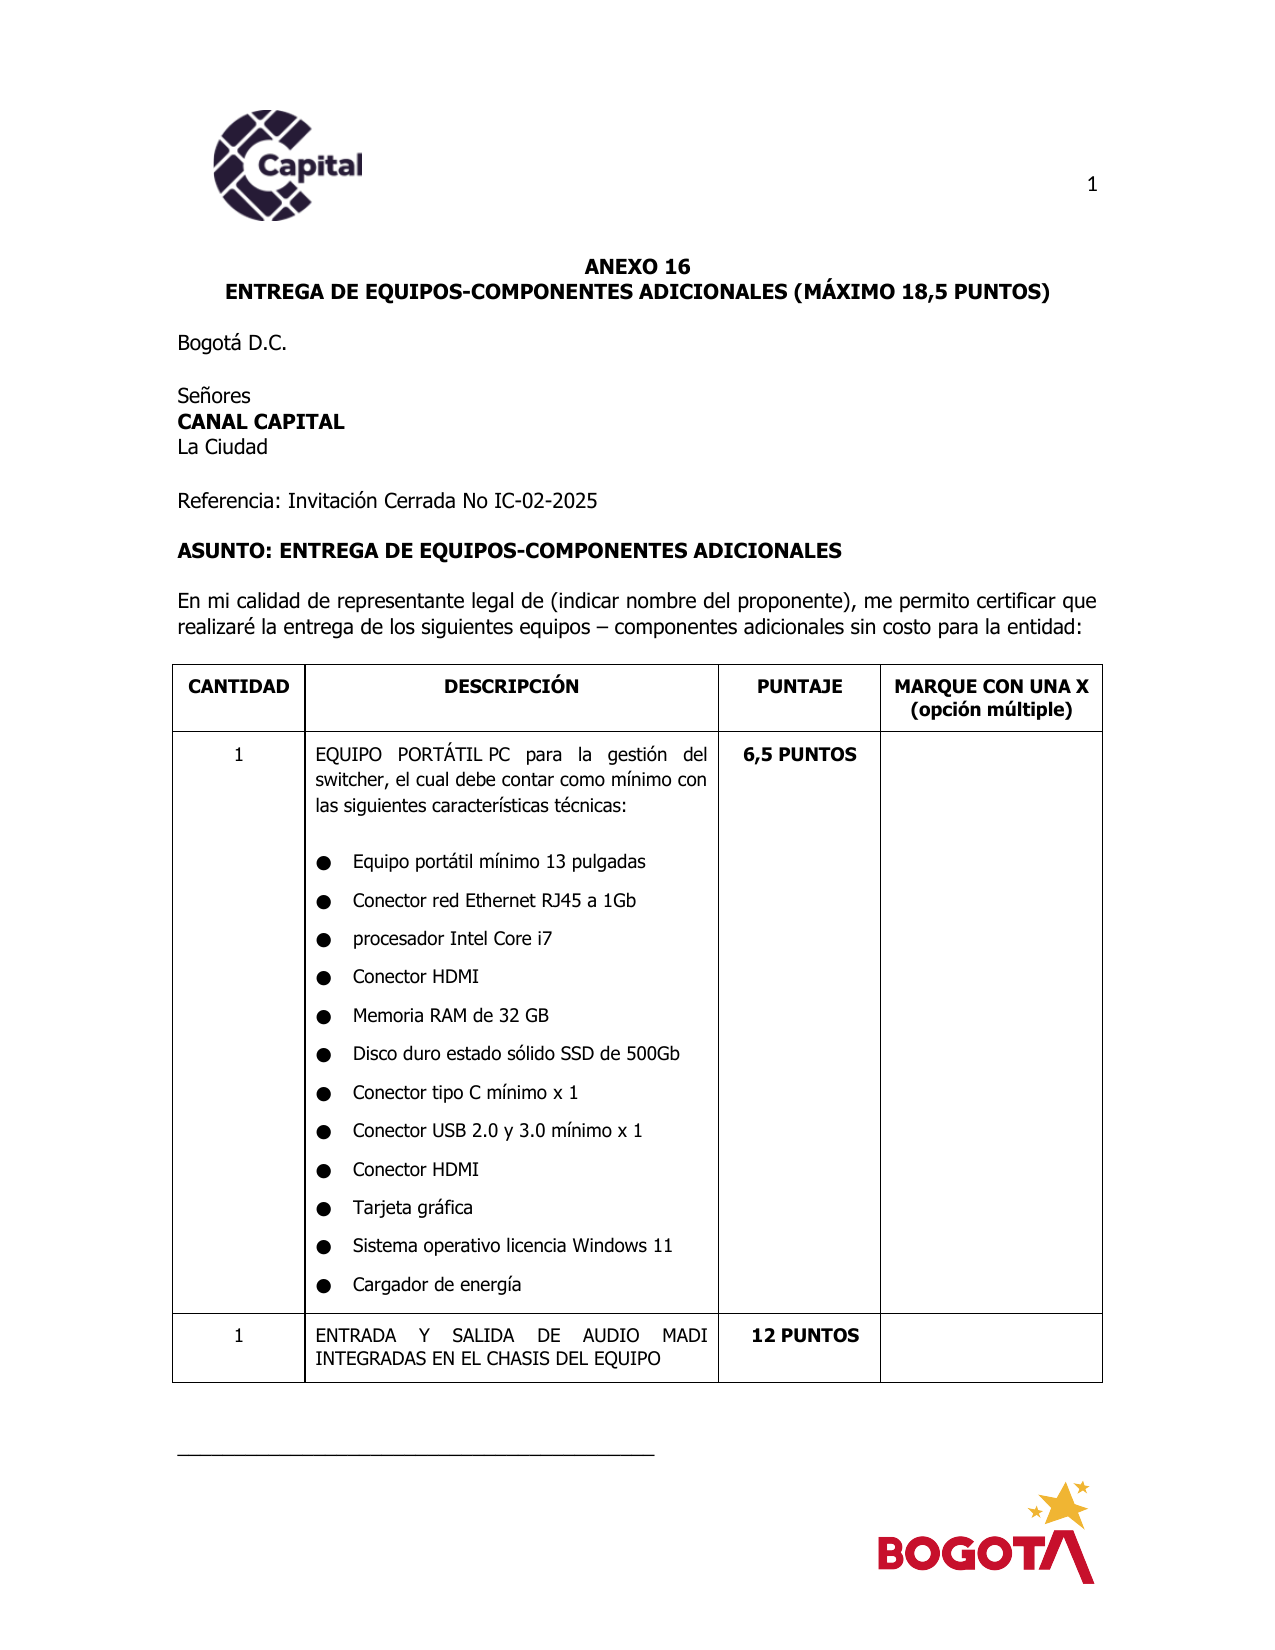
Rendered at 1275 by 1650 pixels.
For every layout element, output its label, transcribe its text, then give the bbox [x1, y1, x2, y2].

text Referencia: Invitación Cerrada No IC-02-2025 [177, 487, 1098, 513]
table_cell [881, 1314, 1102, 1382]
picture [875, 1478, 1098, 1586]
table_header DESCRIPCIÓN [306, 665, 718, 731]
table_header PUNTAJE [719, 665, 880, 731]
table_cell 6,5 PUNTOS [719, 732, 880, 1312]
table_cell 1 [173, 1314, 304, 1382]
text ASUNTO: ENTREGA DE EQUIPOS-COMPONENTES ADICIONALES [177, 538, 1098, 563]
table_header MARQUE CON UNA X (opción múltiple) [881, 665, 1102, 731]
text Señores [177, 383, 1098, 408]
text ENTREGA DE EQUIPOS-COMPONENTES ADICIONALES (MÁXIMO 18,5 PUNTOS) [177, 279, 1098, 304]
text La Ciudad [177, 433, 1098, 459]
table_cell 12 PUNTOS [719, 1314, 880, 1382]
table_header CANTIDAD [173, 665, 304, 731]
table_cell 1 [173, 732, 304, 1312]
table_cell ENTRADA Y SALIDA DE AUDIO MADI INTEGRADAS EN EL CHASIS DEL EQUIPO [306, 1314, 718, 1382]
picture [213, 110, 362, 221]
table_cell [881, 732, 1102, 1312]
text En mi calidad de representante legal de (indicar nombre del proponente), me permito certificar que realizaré la entrega de los siguientes equipos – componentes adicionales sin costo para la entidad: [177, 588, 1098, 638]
text __________________________________________ [177, 1433, 1098, 1458]
text Bogotá D.C. [177, 329, 1098, 354]
text ANEXO 16 [177, 253, 1098, 279]
text CANAL CAPITAL [177, 408, 1098, 433]
table_cell EQUIPO PORTÁTIL PC para la gestión del switcher, el cual debe contar como mínimo con las siguientes características técnicas: Equipo portátil mínimo 13 pulgadas Conector red Ethernet RJ45 a 1Gb procesador Intel Core i7 Conector HDMI Memoria RAM de 32 GB Disco duro estado sólido SSD de 500Gb Conector tipo C mínimo x 1 Conector USB 2.0 y 3.0 mínimo x 1 Conector HDMI Tarjeta gráfica Sistema operativo licencia Windows 11 Cargador de energía [306, 732, 718, 1312]
